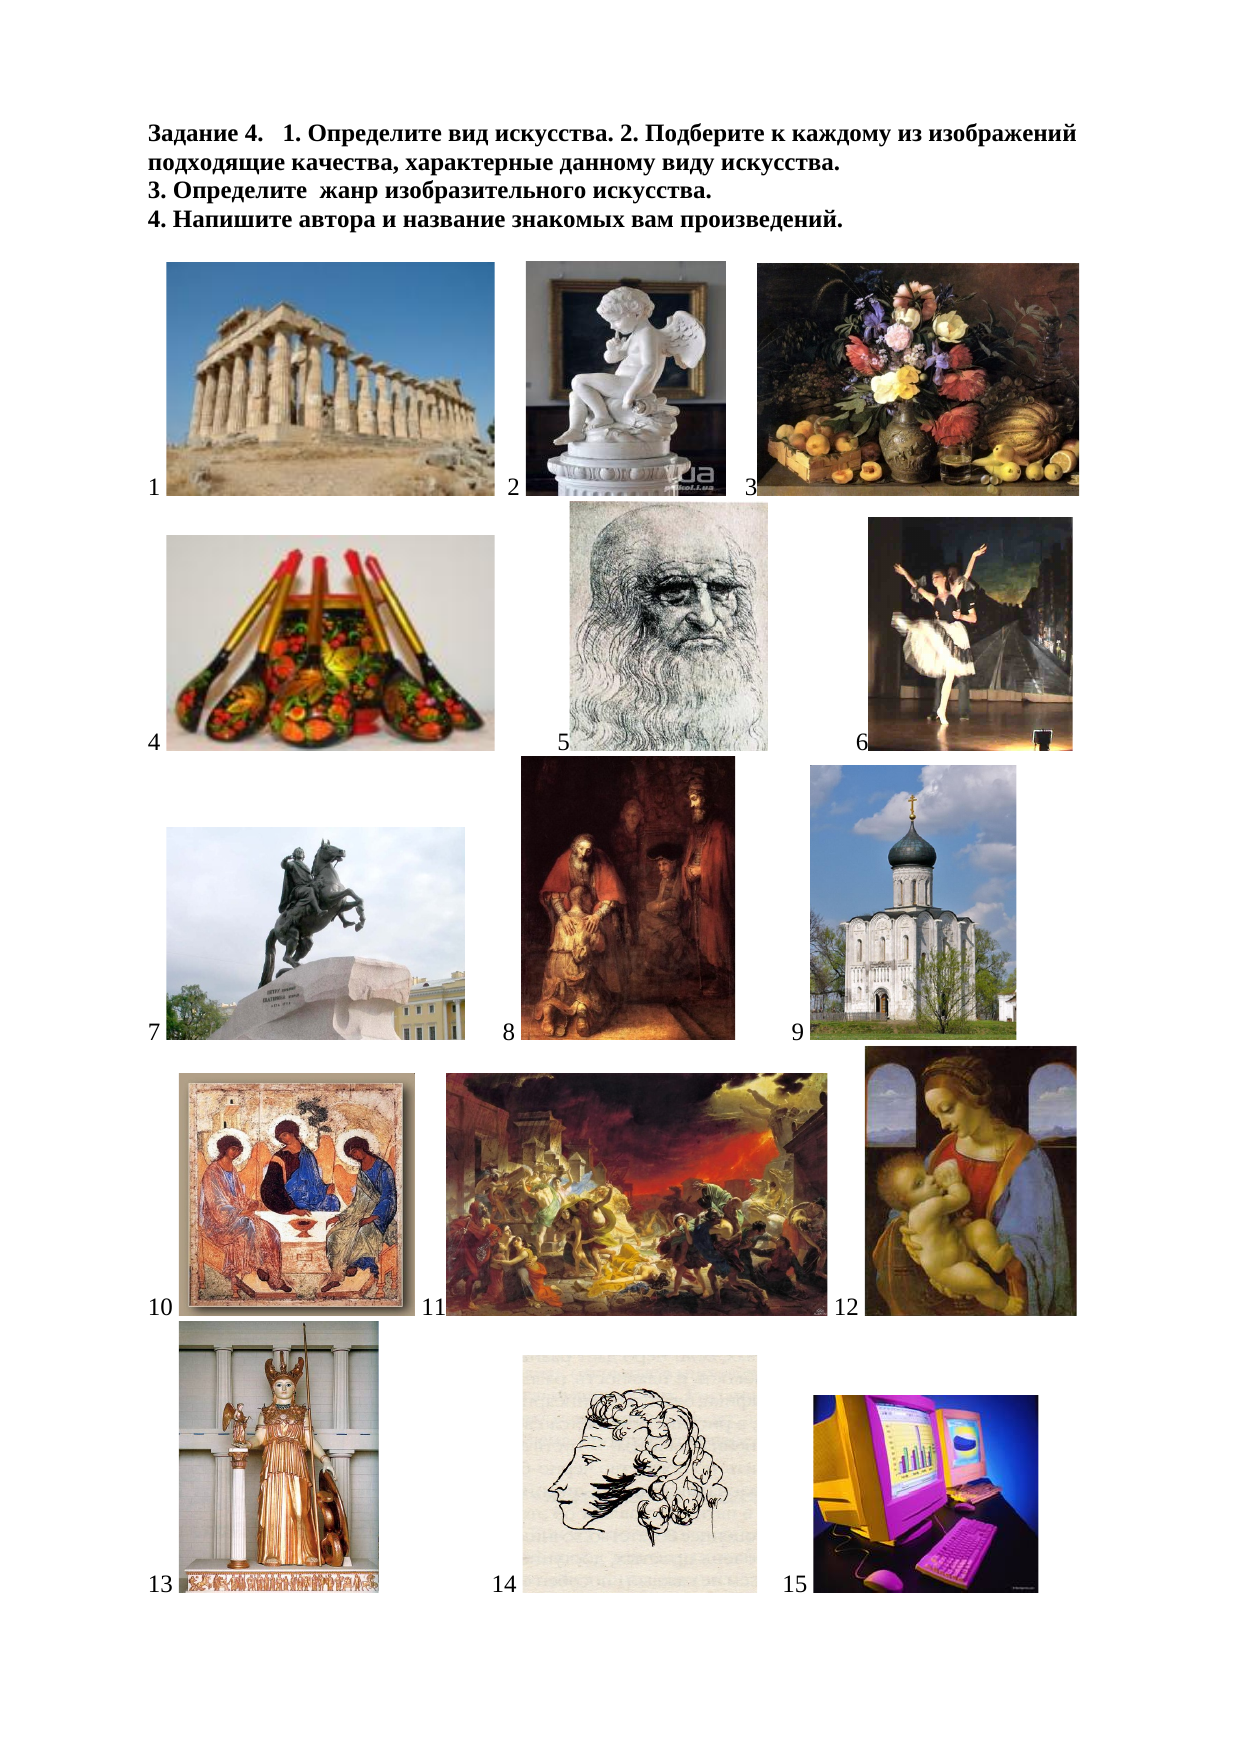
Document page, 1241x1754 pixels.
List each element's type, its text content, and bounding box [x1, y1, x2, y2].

picture [525, 261, 726, 496]
picture [178, 1321, 379, 1593]
picture [166, 535, 495, 751]
picture [757, 263, 1080, 496]
picture [178, 1073, 415, 1316]
text Задание 4. 1. Определите вид искусства. 2. Подберите к каждому из изображений подходящие качества, характерные данному виду искусства. [148, 118, 1092, 176]
text 3. Определите жанр изобразительного искусства. [148, 176, 1092, 204]
picture [810, 765, 1017, 1040]
picture [864, 1045, 1077, 1316]
picture [166, 827, 465, 1040]
picture [813, 1395, 1039, 1593]
picture [868, 517, 1073, 751]
picture [166, 262, 495, 496]
picture [569, 501, 768, 751]
picture [446, 1073, 828, 1316]
text 4. Напишите автора и название знакомых вам произведений. [148, 204, 1092, 233]
picture [522, 1355, 758, 1593]
picture [521, 756, 736, 1040]
